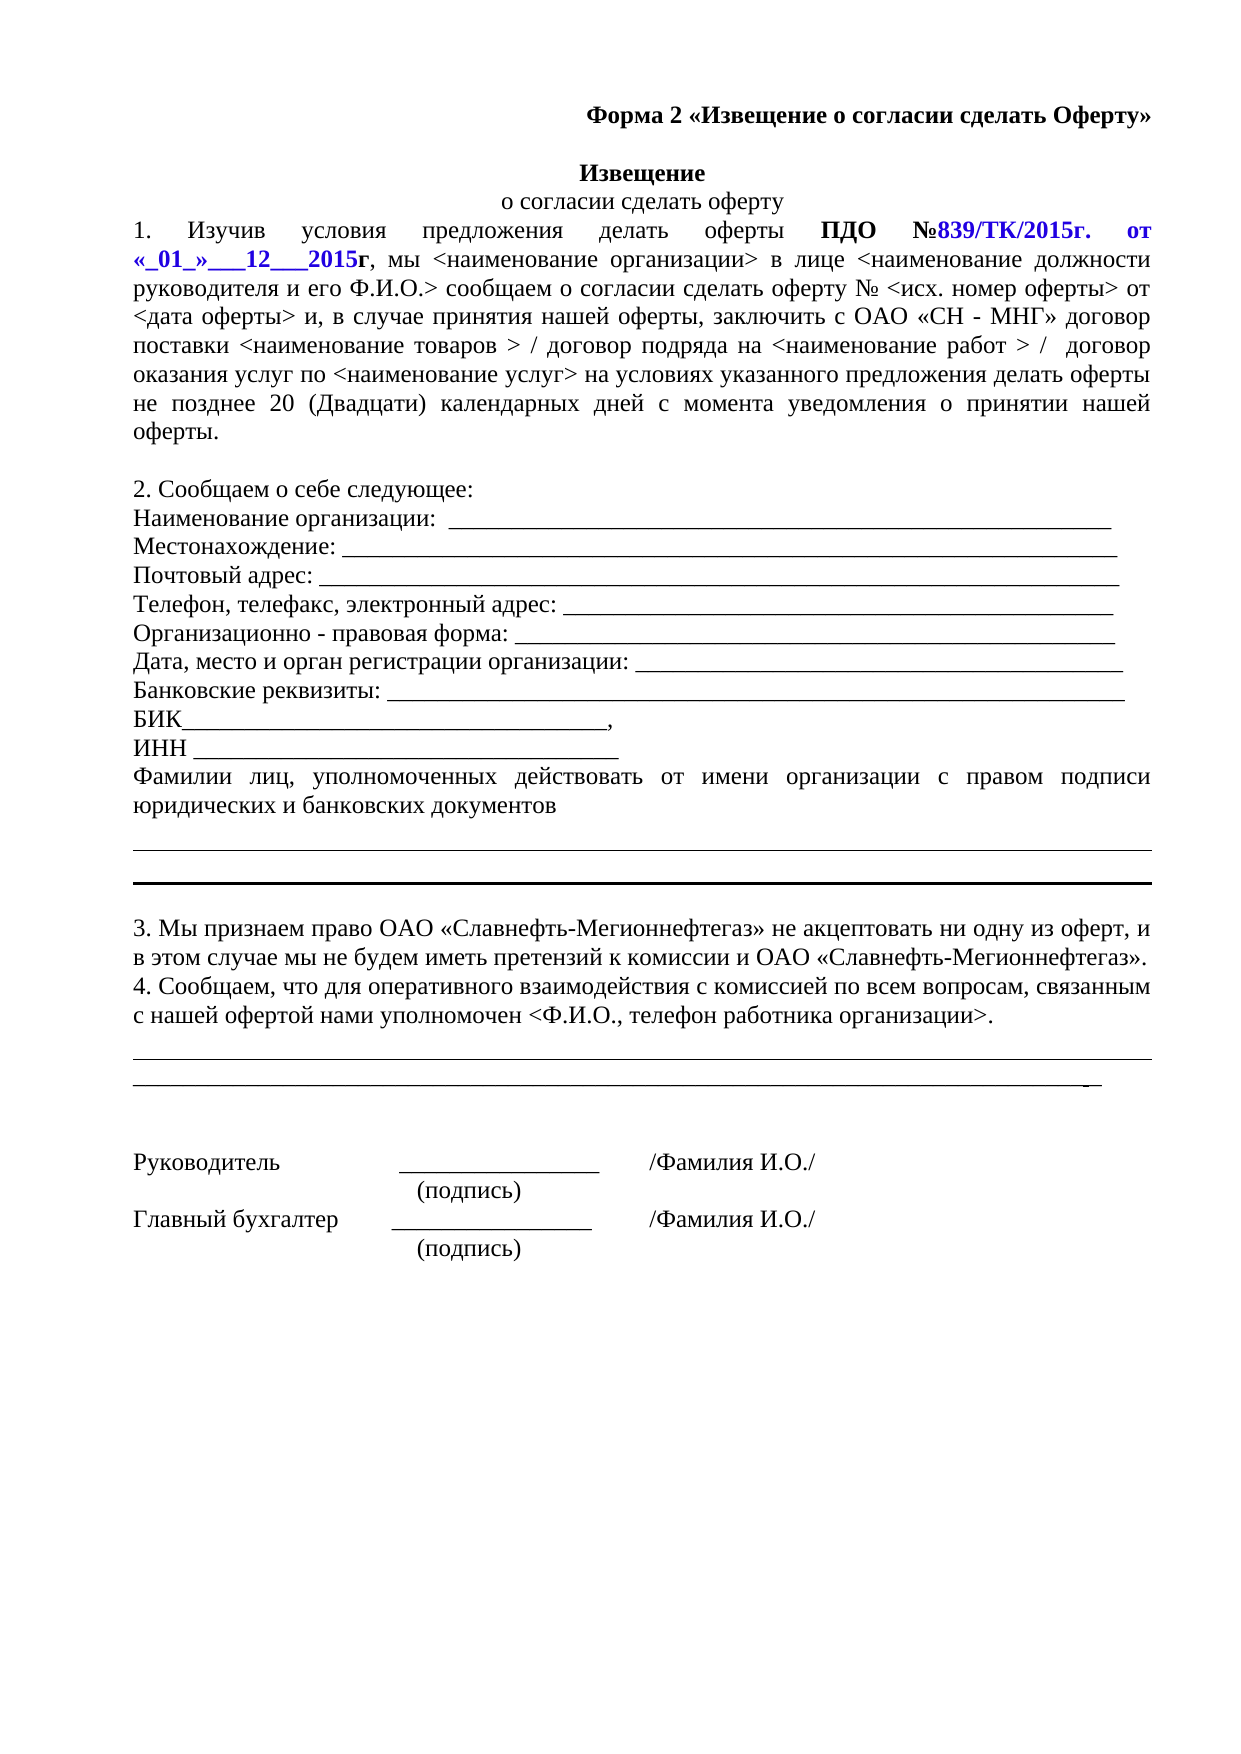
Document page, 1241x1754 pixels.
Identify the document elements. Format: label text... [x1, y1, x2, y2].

text Руководитель ________________ /Фамилия И.О./ [133, 1147, 1152, 1175]
text Наименование организации: _____________________________________________________ [133, 503, 1152, 531]
text 3. Мы признаем право ОАО «Славнефть-Мегионнефтегаз» не акцептовать ни одну из оферт, и в этом случае мы не будем иметь претензий к комиссии и ОАО «Славнефть-Мегионнефтегаз». [133, 913, 1152, 971]
text ИНН __________________________________ [133, 733, 1152, 761]
text Форма 2 «Извещение о согласии сделать Оферту» [133, 100, 1152, 129]
text (подпись) [133, 1233, 1152, 1262]
text (подпись) [133, 1175, 1152, 1204]
text Дата, место и орган регистрации организации: _______________________________________ [133, 646, 1152, 675]
text Почтовый адрес: ________________________________________________________________ [133, 560, 1152, 589]
text 1. Изучив условия предложения делать оферты ПДО №839/ТК/2015г. от «_01_»___12___2015г, мы <наименование организации> в лице <наименование должности руководителя и его Ф.И.О.> сообщаем о согласии сделать оферту № <исх. номер оферты> от <дата оферты> и, в случае принятия нашей оферты, заключить с ОАО «СН - МНГ» договор поставки <наименование товаров > / договор подряда на <наименование работ > / договор оказания услуг по <наименование услуг> на условиях указанного предложения делать оферты не позднее 20 (Двадцати) календарных дней с момента уведомления о принятии нашей оферты. [133, 215, 1152, 445]
text Фамилии лиц, уполномоченных действовать от имени организации с правом подписи юридических и банковских документов [133, 761, 1152, 819]
text о согласии сделать оферту [133, 186, 1152, 215]
text Главный бухгалтер ________________ /Фамилия И.О./ [133, 1204, 1152, 1233]
text 4. Сообщаем, что для оперативного взаимодействия с комиссией по всем вопросам, связанным с нашей офертой нами уполномочен <Ф.И.О., телефон работника организации>. [133, 971, 1152, 1028]
text Банковские реквизиты: ___________________________________________________________ [133, 675, 1152, 704]
text БИК__________________________________, [133, 704, 1152, 733]
text Местонахождение: ______________________________________________________________ [133, 531, 1152, 560]
text ____________________________________________________________________________ _ [133, 1060, 1152, 1089]
text Телефон, телефакс, электронный адрес: ____________________________________________ [133, 589, 1152, 618]
text Извещение [133, 158, 1152, 186]
text 2. Сообщаем о себе следующее: [133, 474, 1152, 503]
text Организационно - правовая форма: ________________________________________________ [133, 618, 1152, 646]
